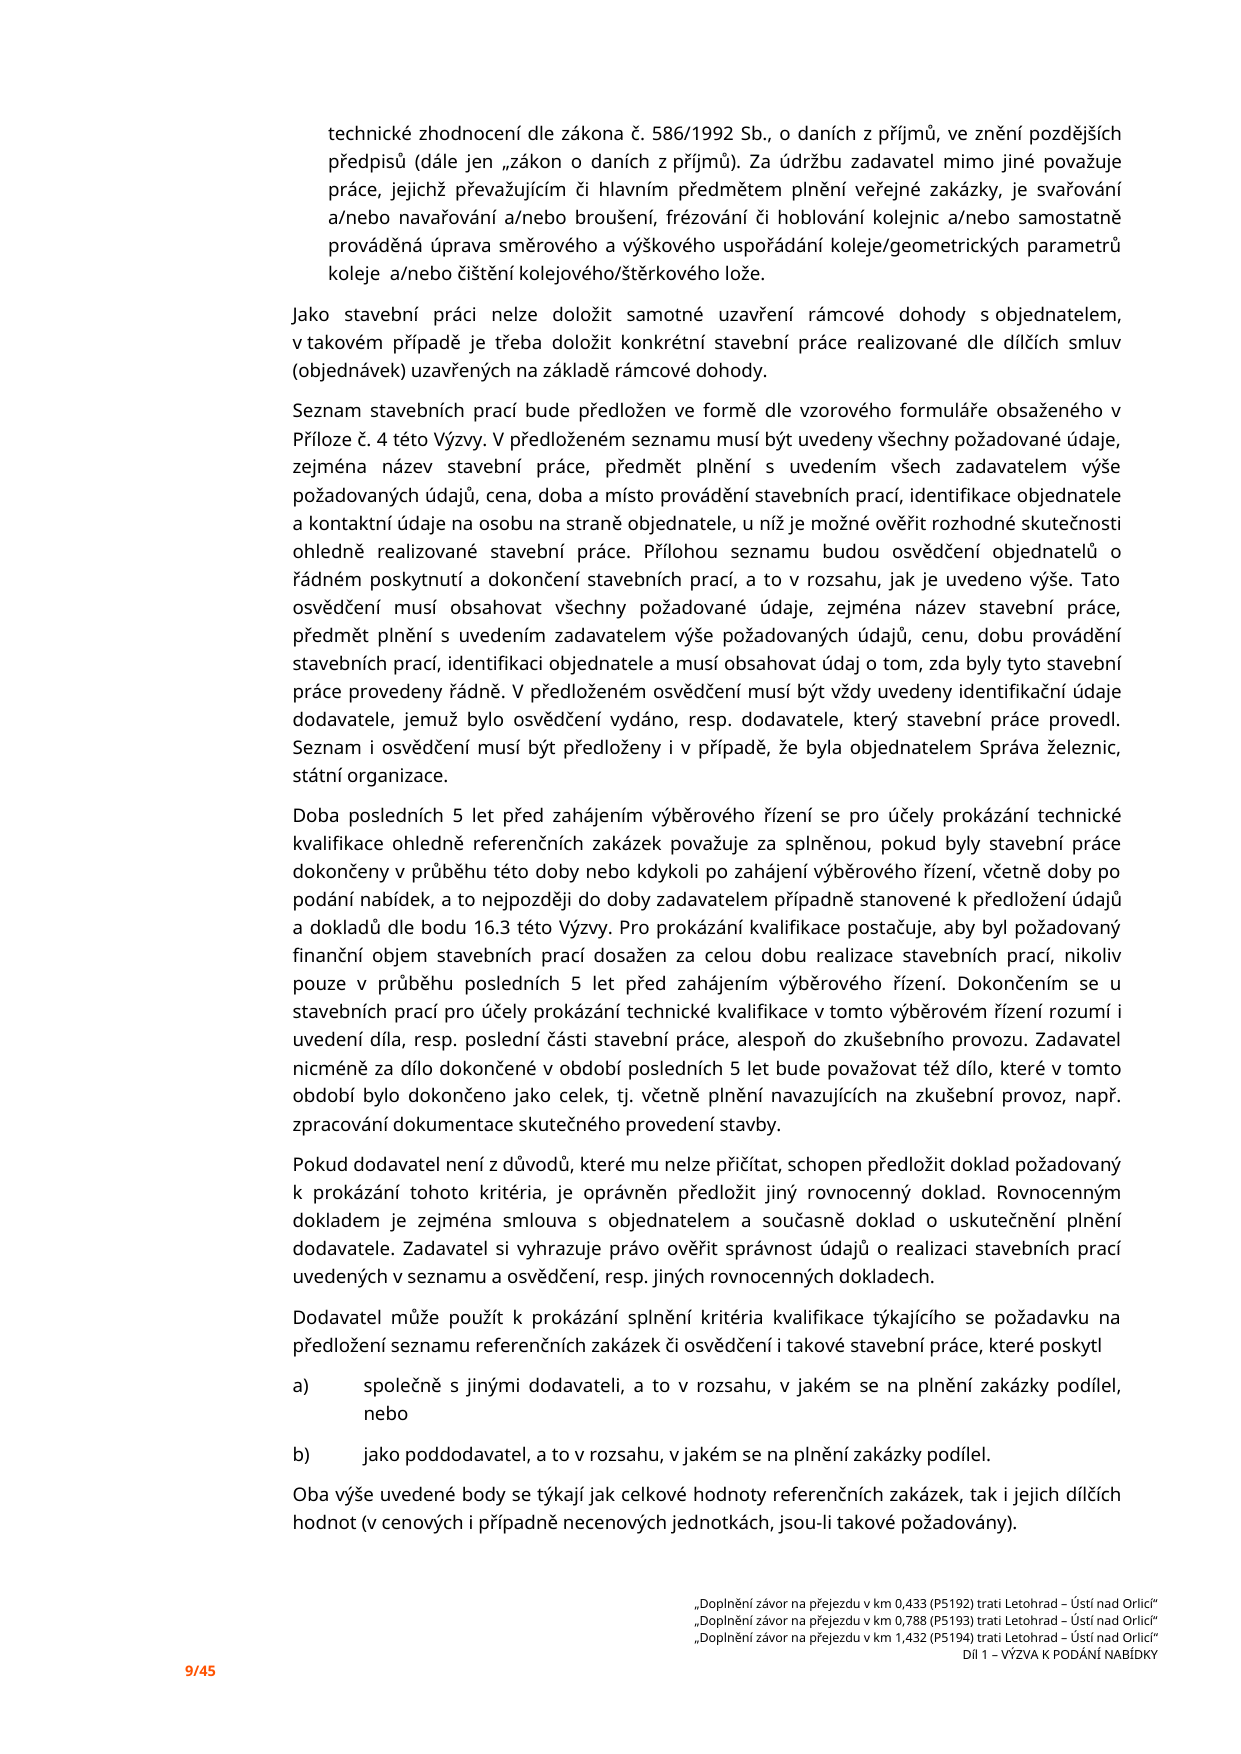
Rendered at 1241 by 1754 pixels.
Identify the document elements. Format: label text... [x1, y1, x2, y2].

text Seznam stavebních prací bude předložen ve formě dle vzorového formuláře obsaženého v Příloze č. 4 této Výzvy. V předloženém seznamu musí být uvedeny všechny požadované údaje, zejména název stavební práce, předmět plnění s uvedením všech zadavatelem výše požadovaných údajů, cena, doba a místo provádění stavebních prací, identifikace objednatele a kontaktní údaje na osobu na straně objednatele, u níž je možné ověřit rozhodné skutečnosti ohledně realizované stavební práce. Přílohou seznamu budou osvědčení objednatelů o řádném poskytnutí a dokončení stavebních prací, a to v rozsahu, jak je uvedeno výše. Tato osvědčení musí obsahovat všechny požadované údaje, zejména název stavební práce, předmět plnění s uvedením zadavatelem výše požadovaných údajů, cenu, dobu provádění stavebních prací, identifikaci objednatele a musí obsahovat údaj o tom, zda byly tyto stavební práce provedeny řádně. V předloženém osvědčení musí být vždy uvedeny identifikační údaje dodavatele, jemuž bylo osvědčení vydáno, resp. dodavatele, který stavební práce provedl. Seznam i osvědčení musí být předloženy i v případě, že byla objednatelem Správa železnic, státní organizace. [292, 398, 1122, 788]
text Doba posledních 5 let před zahájením výběrového řízení se pro účely prokázání technické kvalifikace ohledně referenčních zakázek považuje za splněnou, pokud byly stavební práce dokončeny v průběhu této doby nebo kdykoli po zahájení výběrového řízení, včetně doby po podání nabídek, a to nejpozději do doby zadavatelem případně stanovené k předložení údajů a dokladů dle bodu 16.3 této Výzvy. Pro prokázání kvalifikace postačuje, aby byl požadovaný finanční objem stavebních prací dosažen za celou dobu realizace stavebních prací, nikoliv pouze v průběhu posledních 5 let před zahájením výběrového řízení. Dokončením se u stavebních prací pro účely prokázání technické kvalifikace v tomto výběrovém řízení rozumí i uvedení díla, resp. poslední části stavební práce, alespoň do zkušebního provozu. Zadavatel nicméně za dílo dokončené v období posledních 5 let bude považovat též dílo, které v tomto období bylo dokončeno jako celek, tj. včetně plnění navazujících na zkušební provoz, např. zpracování dokumentace skutečného provedení stavby. [292, 803, 1122, 1136]
text a) společně s jinými dodavateli, a to v rozsahu, v jakém se na plnění zakázky podílel, nebo [292, 1372, 1122, 1426]
text Dodavatel může použít k prokázání splnění kritéria kvalifikace týkajícího se požadavku na předložení seznamu referenčních zakázek či osvědčení i takové stavební práce, které poskytl [292, 1304, 1122, 1357]
text Pokud dodavatel není z důvodů, které mu nelze přičítat, schopen předložit doklad požadovaný k prokázání tohoto kritéria, je oprávněn předložit jiný rovnocenný doklad. Rovnocenným dokladem je zejména smlouva s objednatelem a současně doklad o uskutečnění plnění dodavatele. Zadavatel si vyhrazuje právo ověřit správnost údajů o realizaci stavebních prací uvedených v seznamu a osvědčení, resp. jiných rovnocenných dokladech. [292, 1151, 1122, 1289]
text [292, 121, 1122, 286]
text b) jako poddodavatel, a to v rozsahu, v jakém se na plnění zakázky podílel. [292, 1441, 1122, 1467]
text Oba výše uvedené body se týkají jak celkové hodnoty referenčních zakázek, tak i jejich dílčích hodnot (v cenových i případně necenových jednotkách, jsou-li takové požadovány). [292, 1482, 1122, 1535]
text Jako stavební práci nelze doložit samotné uzavření rámcové dohody s objednatelem, v takovém případě je třeba doložit konkrétní stavební práce realizované dle dílčích smluv (objednávek) uzavřených na základě rámcové dohody. [292, 301, 1122, 383]
